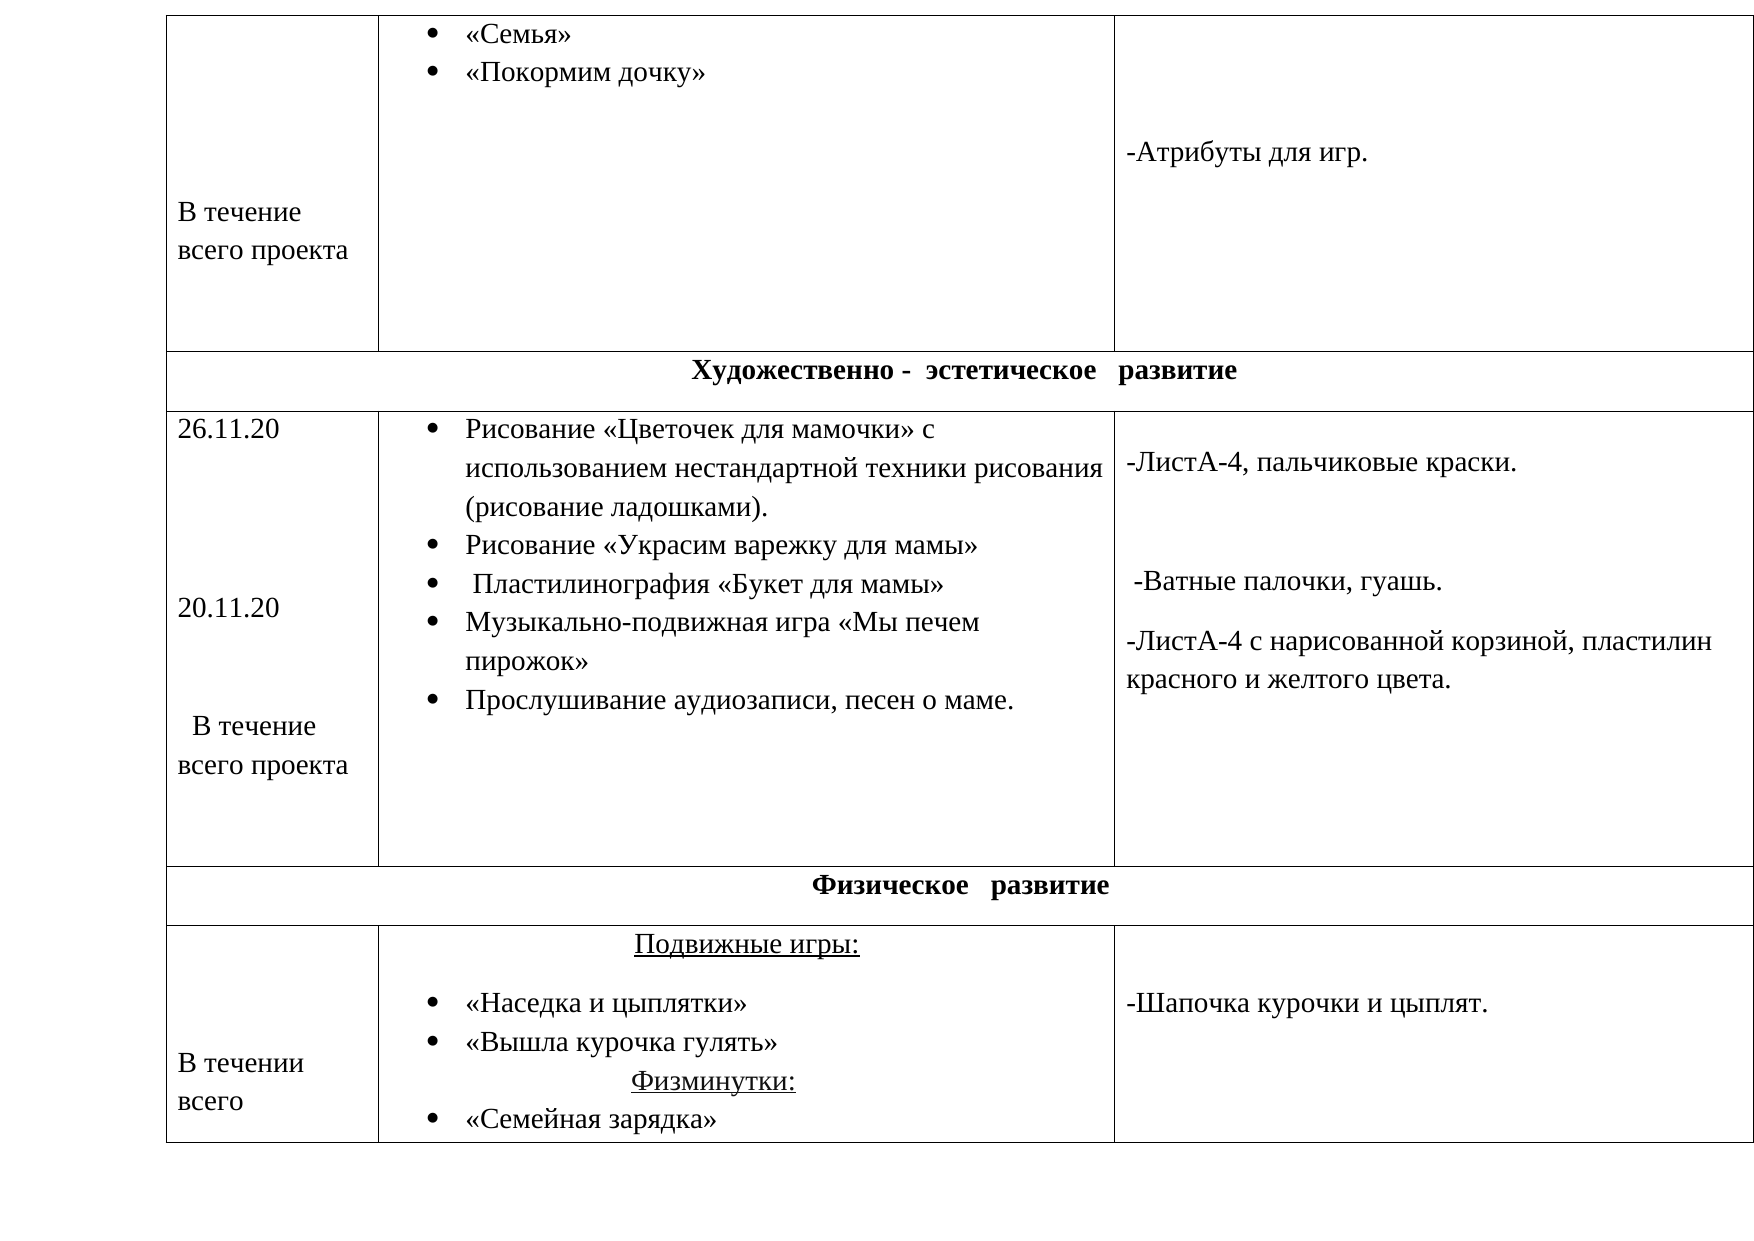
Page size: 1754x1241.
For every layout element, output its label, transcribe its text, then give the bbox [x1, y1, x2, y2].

table_cell Физическое развитие [167, 867, 1753, 925]
table_cell 26.11.20 20.11.20 В течение всего проекта [167, 412, 378, 866]
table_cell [379, 926, 1114, 1142]
table_cell -ЛистА-4, пальчиковые краски. -Ватные палочки, гуашь. -ЛистА-4 с нарисованной корзиной, пластилин красного и желтого цвета. [1115, 412, 1753, 866]
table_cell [379, 16, 1114, 351]
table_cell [1115, 926, 1753, 1142]
table_cell Рисование «Цветочек для мамочки» с использованием нестандартной техники рисования (рисование ладошками). Рисование «Украсим варежку для мамы» Пластилинография «Букет для мамы» Музыкально-подвижная игра «Мы печем пирожок» Прослушивание аудиозаписи, песен о маме. [379, 412, 1114, 866]
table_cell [167, 926, 378, 1142]
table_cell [167, 16, 378, 351]
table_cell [1115, 16, 1753, 351]
table_cell Художественно - эстетическое развитие [167, 352, 1753, 411]
